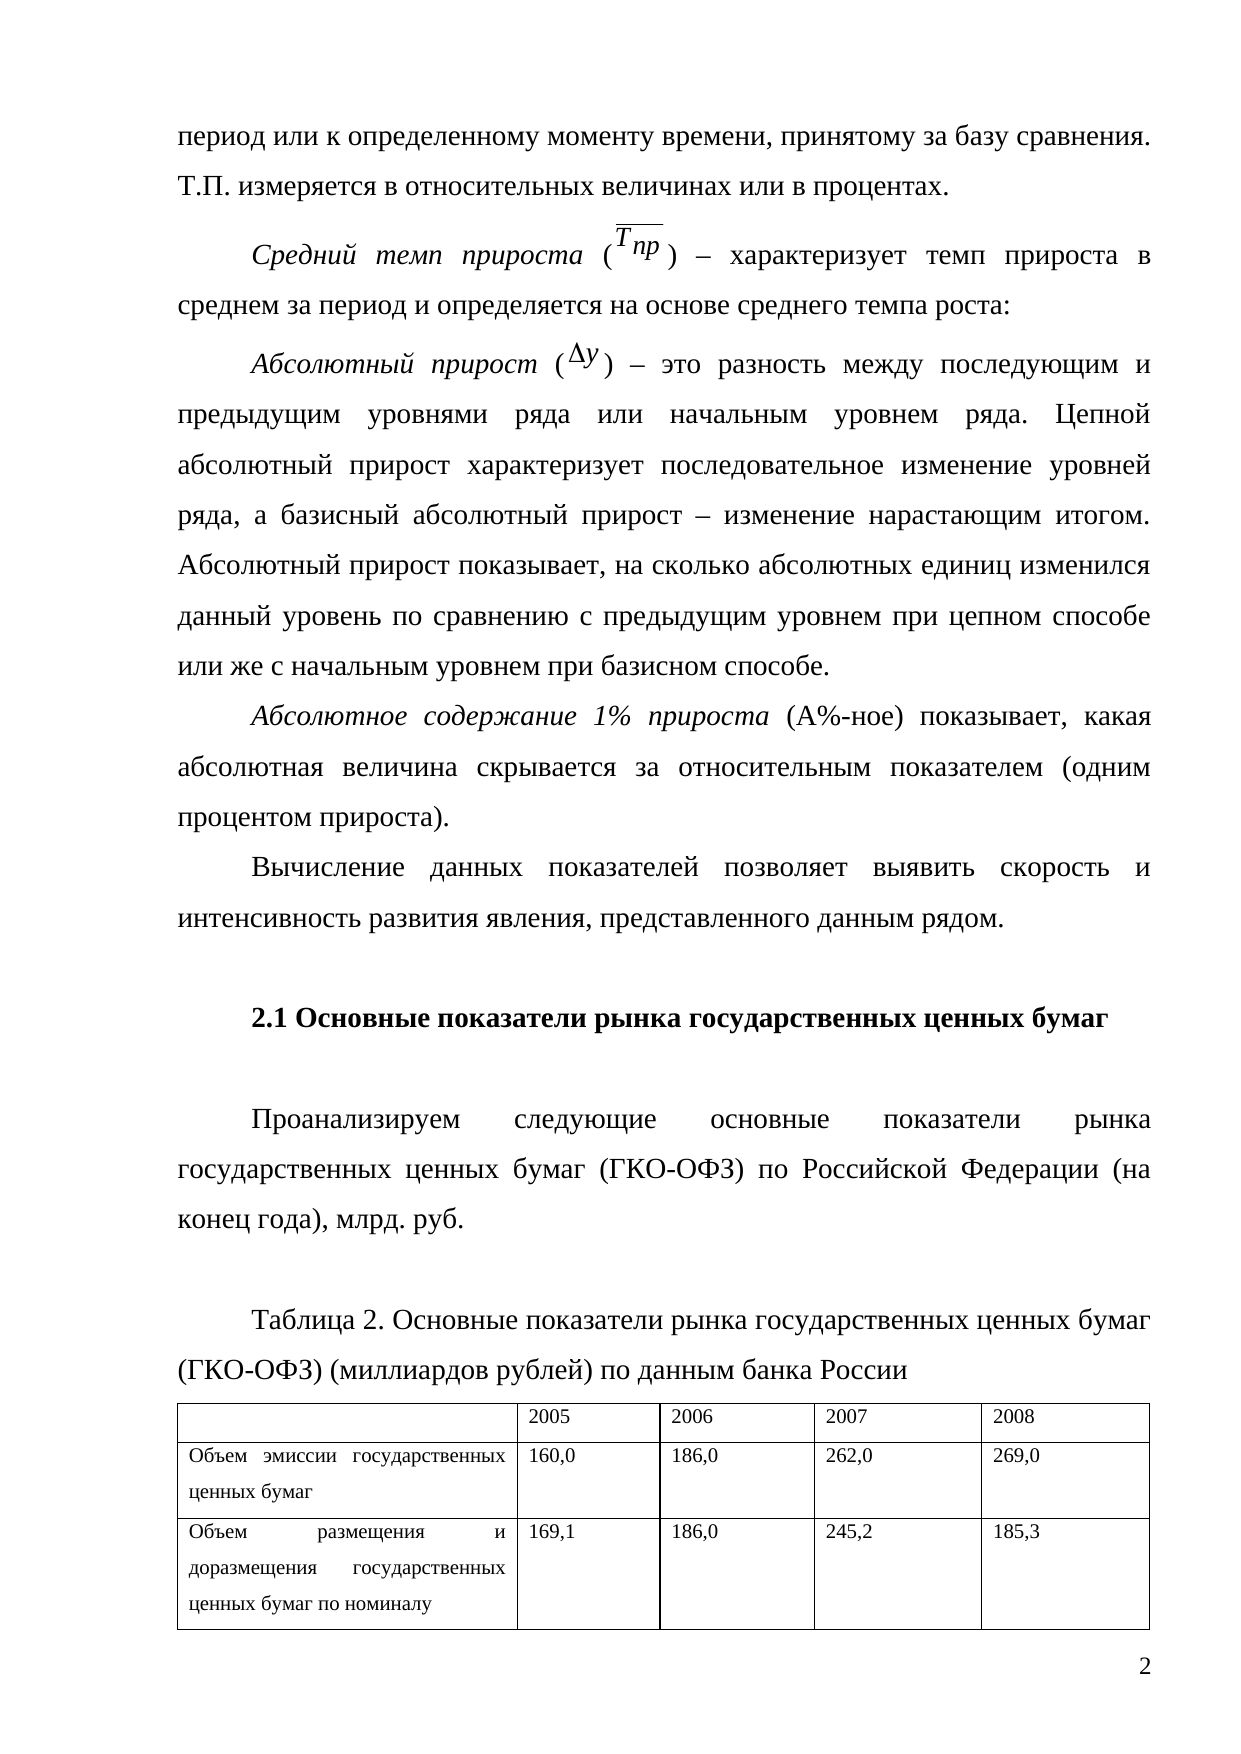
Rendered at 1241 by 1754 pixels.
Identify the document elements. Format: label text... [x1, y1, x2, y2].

text 2.1 Основные показатели рынка государственных ценных бумаг [177, 1000, 1152, 1034]
table_cell 185,3 [982, 1519, 1149, 1629]
text Вычисление данных показателей позволяет выявить скорость и интенсивность развития явления, представленного данным рядом. [177, 849, 1152, 933]
table_cell 186,0 [661, 1519, 814, 1629]
table_header 2007 [815, 1404, 981, 1442]
table_header 2006 [661, 1404, 814, 1442]
text Абсолютное содержание 1% прироста (А%-ное) показывает, какая абсолютная величина скрывается за относительным показателем (одним процентом прироста). [177, 698, 1152, 833]
text Таблица 2. Основные показатели рынка государственных ценных бумаг (ГКО-ОФЗ) (миллиардов рублей) по данным банка России [177, 1302, 1152, 1386]
table_cell 269,0 [982, 1443, 1149, 1518]
table_cell 262,0 [815, 1443, 981, 1518]
table_header 2005 [518, 1404, 659, 1442]
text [177, 118, 1152, 202]
table_cell Объем размещения и доразмещения государственных ценных бумаг по номиналу [178, 1519, 517, 1629]
table_cell Объем эмиссии государственных ценных бумаг [178, 1443, 517, 1518]
table_header 2008 [982, 1404, 1149, 1442]
text Абсолютный прирост () – это разность между последующим и предыдущим уровнями ряда или начальным уровнем ряда. Цепной абсолютный прирост характеризует последовательное изменение уровней ряда, а базисный абсолютный прирост – изменение нарастающим итогом. Абсолютный прирост показывает, на сколько абсолютных единиц изменился данный уровень по сравнению с предыдущим уровнем при цепном способе или же с начальным уровнем при базисном способе. [177, 337, 1152, 682]
table_cell 169,1 [518, 1519, 659, 1629]
text Проанализируем следующие основные показатели рынка государственных ценных бумаг (ГКО-ОФЗ) по Российской Федерации (на конец года), млрд. руб. [177, 1101, 1152, 1235]
text Средний темп прироста () – характеризует темп прироста в среднем за период и определяется на основе среднего темпа роста: [177, 219, 1152, 321]
table_header [178, 1404, 517, 1442]
table_cell 186,0 [661, 1443, 814, 1518]
table_cell 160,0 [518, 1443, 659, 1518]
table_cell 245,2 [815, 1519, 981, 1629]
